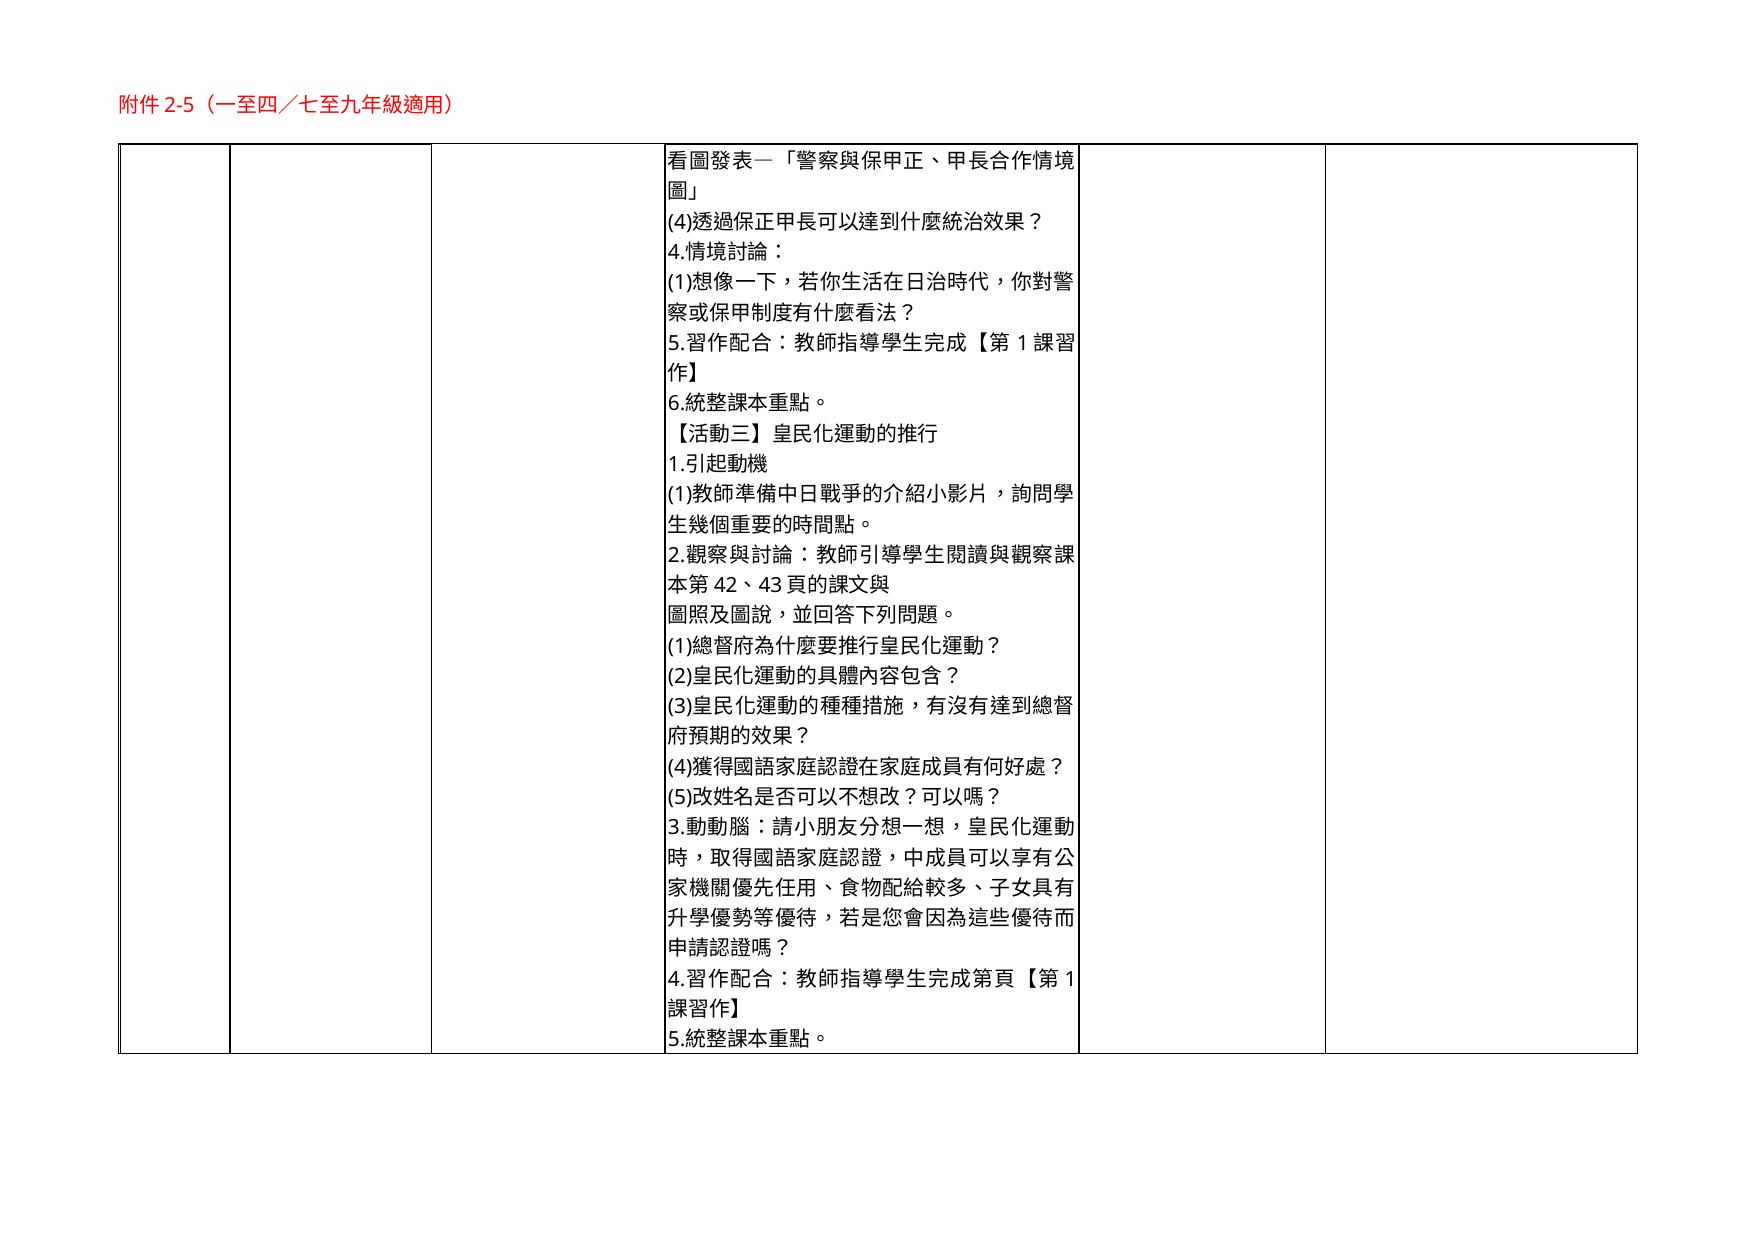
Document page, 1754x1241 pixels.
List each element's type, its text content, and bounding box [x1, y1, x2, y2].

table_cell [231, 145, 431, 1053]
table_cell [1080, 145, 1325, 1053]
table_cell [432, 144, 664, 1053]
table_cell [1326, 145, 1637, 1053]
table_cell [666, 145, 1078, 1053]
table_cell 八 [121, 145, 229, 1053]
